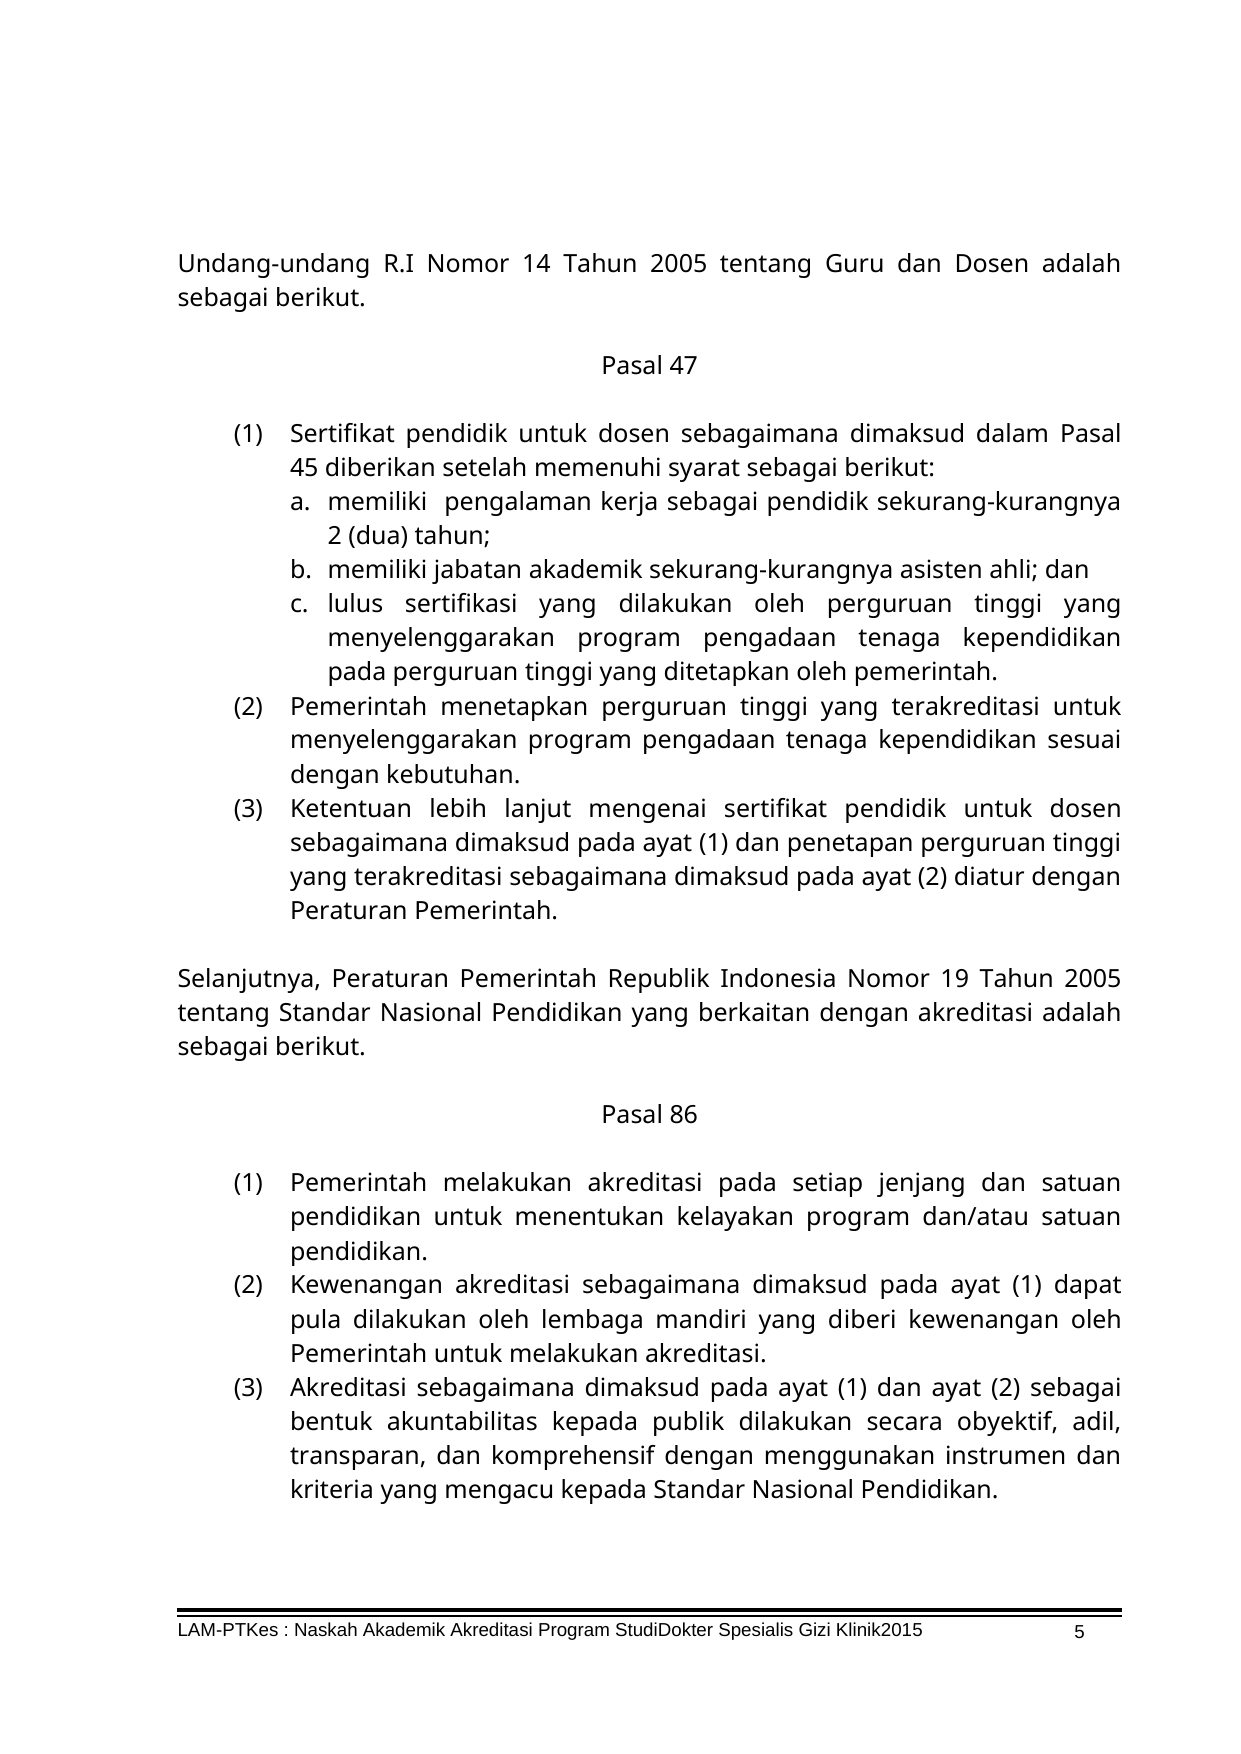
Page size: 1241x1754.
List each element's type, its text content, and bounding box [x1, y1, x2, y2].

list memiliki jabatan akademik sekurang-kurangnya asisten ahli; dan [290, 552, 1122, 586]
list Akreditasi sebagaimana dimaksud pada ayat (1) dan ayat (2) sebagai bentuk akuntabilitas kepada publik dilakukan secara obyektif, adil, transparan, dan komprehensif dengan menggunakan instrumen dan kriteria yang mengacu kepada Standar Nasional Pendidikan. [233, 1369, 1122, 1506]
text Pasal 47 [177, 347, 1122, 382]
text Selanjutnya, Peraturan Pemerintah Republik Indonesia Nomor 19 Tahun 2005 tentang Standar Nasional Pendidikan yang berkaitan dengan akreditasi adalah sebagai berikut. [177, 961, 1122, 1063]
text Undang-undang R.I Nomor 14 Tahun 2005 tentang Guru dan Dosen adalah sebagai berikut. [177, 245, 1122, 313]
list Sertifikat pendidik untuk dosen sebagaimana dimaksud dalam Pasal 45 diberikan setelah memenuhi syarat sebagai berikut: [233, 416, 1122, 484]
list memiliki pengalaman kerja sebagai pendidik sekurang-kurangnya 2 (dua) tahun; [290, 484, 1122, 552]
list lulus sertifikasi yang dilakukan oleh perguruan tinggi yang menyelenggarakan program pengadaan tenaga kependidikan pada perguruan tinggi yang ditetapkan oleh pemerintah. [290, 586, 1122, 688]
list Pemerintah menetapkan perguruan tinggi yang terakreditasi untuk menyelenggarakan program pengadaan tenaga kependidikan sesuai dengan kebutuhan. [233, 688, 1122, 790]
list Ketentuan lebih lanjut mengenai sertifikat pendidik untuk dosen sebagaimana dimaksud pada ayat (1) dan penetapan perguruan tinggi yang terakreditasi sebagaimana dimaksud pada ayat (2) diatur dengan Peraturan Pemerintah. [233, 790, 1122, 927]
list Pemerintah melakukan akreditasi pada setiap jenjang dan satuan pendidikan untuk menentukan kelayakan program dan/atau satuan pendidikan. [233, 1165, 1122, 1267]
text Pasal 86 [177, 1097, 1122, 1131]
list Kewenangan akreditasi sebagaimana dimaksud pada ayat (1) dapat pula dilakukan oleh lembaga mandiri yang diberi kewenangan oleh Pemerintah untuk melakukan akreditasi. [233, 1267, 1122, 1369]
